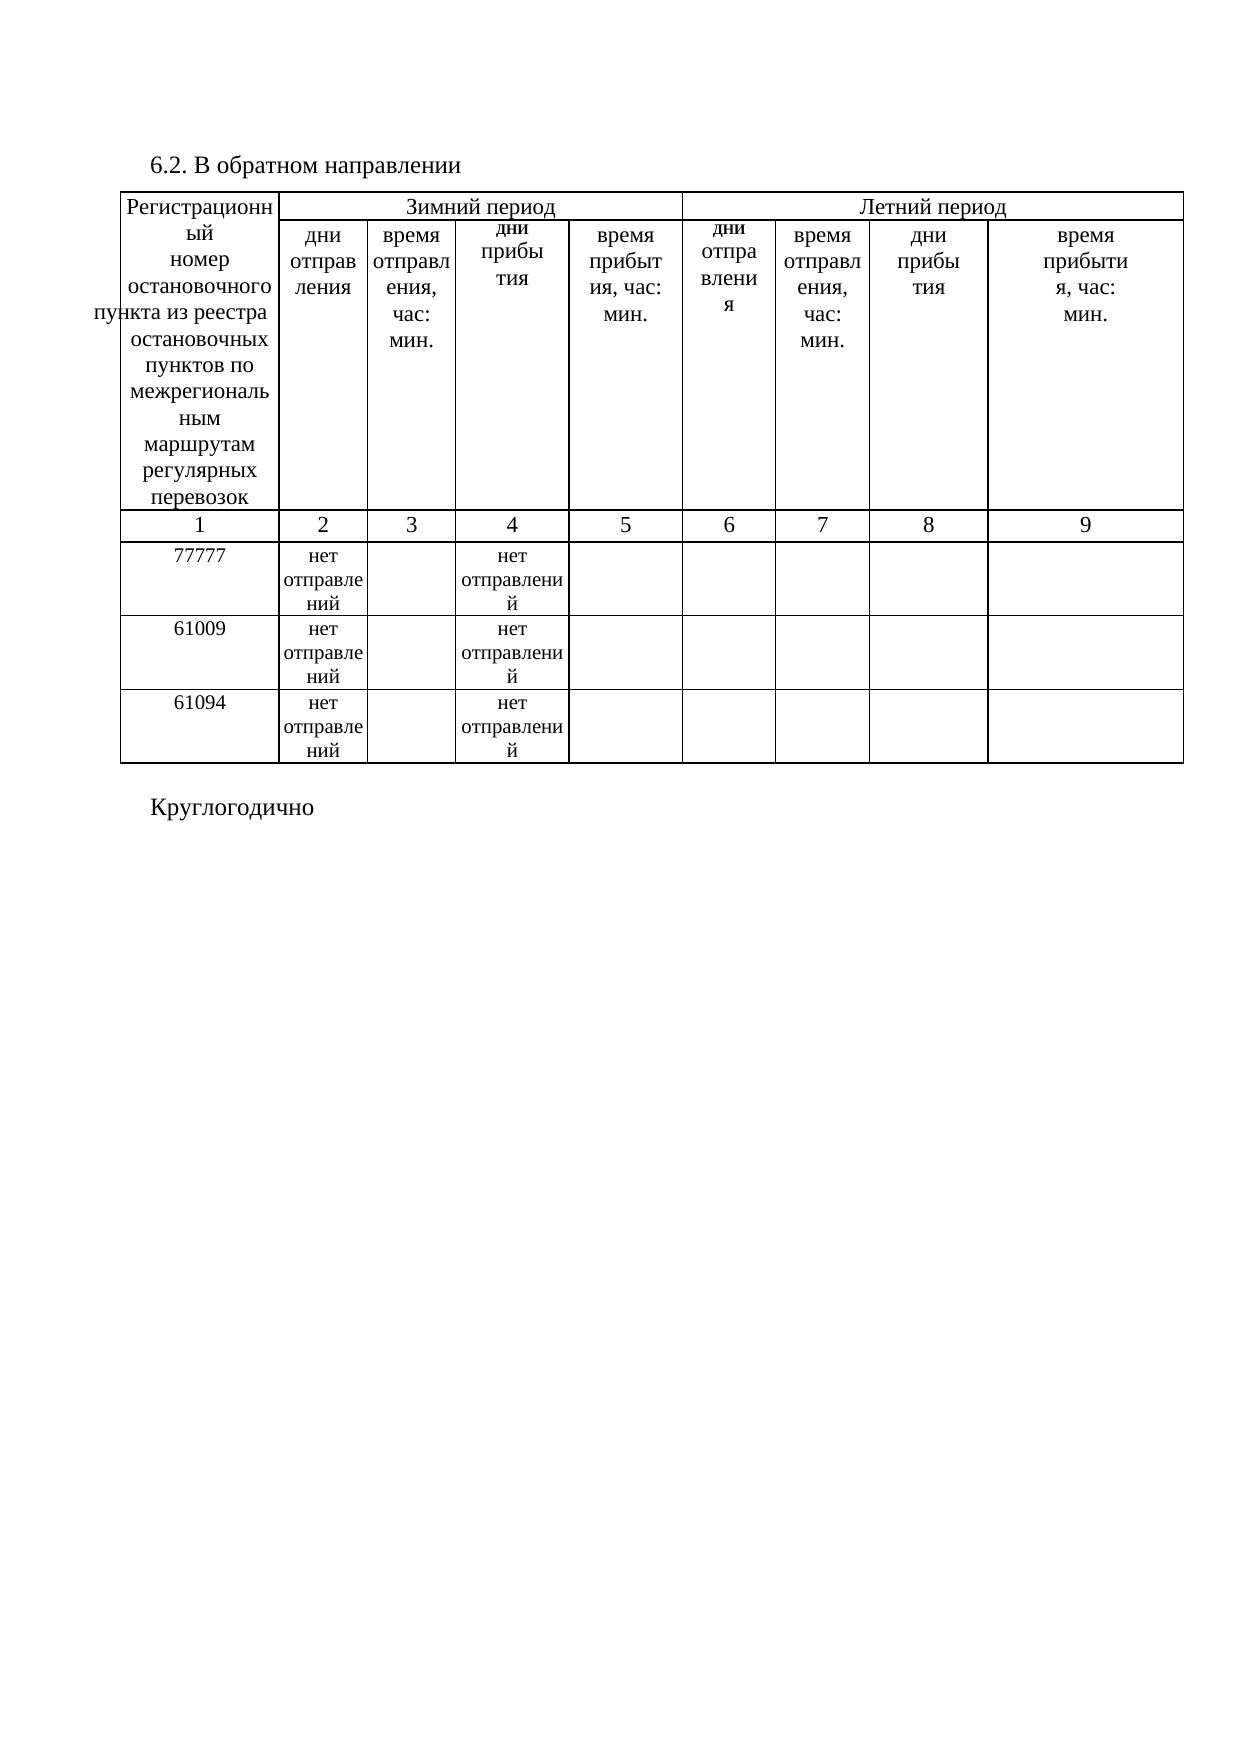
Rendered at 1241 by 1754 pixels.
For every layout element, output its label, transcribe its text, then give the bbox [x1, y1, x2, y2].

table_cell 61009 [121, 616, 278, 688]
table_cell нет отправлений [280, 543, 367, 615]
table_cell дни прибы тия [870, 221, 987, 509]
table_cell дни отправ ления [280, 221, 367, 509]
table_cell 61094 [121, 690, 278, 762]
table_cell [368, 543, 455, 615]
table_cell [989, 690, 1183, 762]
table_cell 77777 [121, 543, 278, 615]
table_cell [683, 616, 775, 688]
table_cell время прибыт ия, час: мин. [570, 221, 682, 509]
table_cell нет отправлений [456, 543, 568, 615]
table_cell 8 [870, 511, 987, 541]
table_cell время отправл ения, час: мин. [368, 221, 455, 509]
table_cell [989, 616, 1183, 688]
table_header Летний период [683, 193, 1183, 219]
table_cell 2 [280, 511, 367, 541]
table_cell 9 [989, 511, 1183, 541]
table_cell 3 [368, 511, 455, 541]
table_cell ДНИ отпра влени я [683, 221, 775, 509]
table_cell [570, 543, 682, 615]
table_cell нет отправлений [280, 616, 367, 688]
table_header Регистрационный номер остановочного пункта из реестра остановочных пунктов по межрегиональным маршрутам регулярных перевозок [121, 193, 278, 509]
table_cell 6 [683, 511, 775, 541]
table_cell 1 [121, 511, 278, 541]
table_cell [683, 690, 775, 762]
text 6.2. В обратном направлении [150, 150, 1090, 179]
table_cell [776, 690, 869, 762]
table_cell [776, 616, 869, 688]
table_cell [683, 543, 775, 615]
table_cell [870, 690, 987, 762]
table_cell 5 [570, 511, 682, 541]
table_cell время прибыти я, час: мин. [989, 221, 1183, 509]
table_cell время отправл ения, час: мин. [776, 221, 869, 509]
table_cell [570, 690, 682, 762]
table_cell [870, 543, 987, 615]
table_cell [776, 543, 869, 615]
table_cell 4 [456, 511, 568, 541]
table_cell нет отправлений [456, 616, 568, 688]
table_cell нет отправлений [280, 690, 367, 762]
table_cell ДНИ прибы тия [456, 221, 568, 509]
text Круглогодично [150, 792, 1090, 821]
table_cell [570, 616, 682, 688]
table_cell [989, 543, 1183, 615]
table_header Зимний период [280, 193, 682, 219]
table_cell [368, 690, 455, 762]
table_cell 7 [776, 511, 869, 541]
table_cell [368, 616, 455, 688]
table_cell нет отправлений [456, 690, 568, 762]
table_cell [870, 616, 987, 688]
